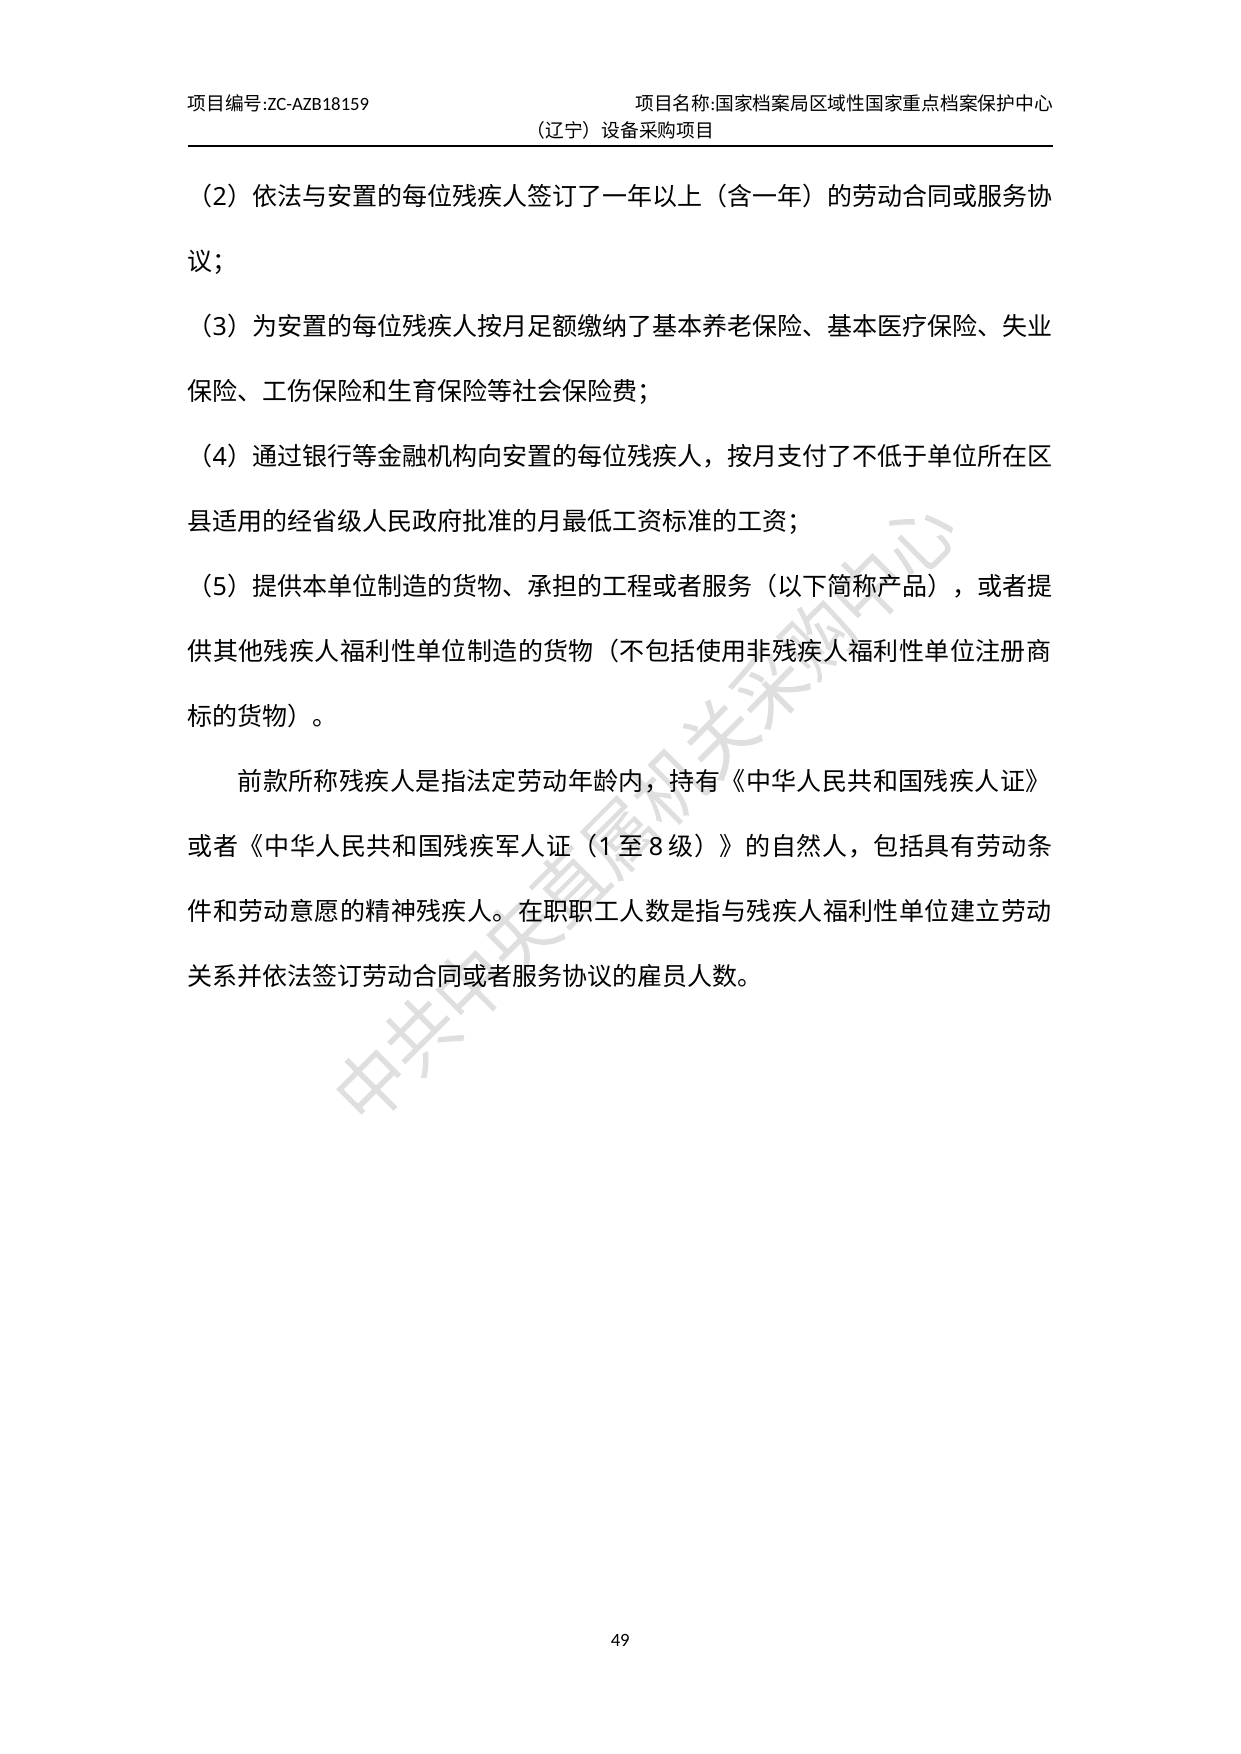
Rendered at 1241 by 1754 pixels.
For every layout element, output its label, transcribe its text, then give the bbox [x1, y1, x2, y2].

text （5）提供本单位制造的货物、承担的工程或者服务（以下简称产品），或者提供其他残疾人福利性单位制造的货物（不包括使用非残疾人福利性单位注册商标的货物）。 [187, 552, 1053, 747]
text （2）依法与安置的每位残疾人签订了一年以上（含一年）的劳动合同或服务协议； [187, 162, 1053, 292]
text （4）通过银行等金融机构向安置的每位残疾人，按月支付了不低于单位所在区县适用的经省级人民政府批准的月最低工资标准的工资； [187, 422, 1053, 552]
text （3）为安置的每位残疾人按月足额缴纳了基本养老保险、基本医疗保险、失业保险、工伤保险和生育保险等社会保险费； [187, 292, 1053, 422]
text 前款所称残疾人是指法定劳动年龄内，持有《中华人民共和国残疾人证》或者《中华人民共和国残疾军人证（1至8级）》的自然人，包括具有劳动条件和劳动意愿的精神残疾人。在职职工人数是指与残疾人福利性单位建立劳动关系并依法签订劳动合同或者服务协议的雇员人数。 [187, 747, 1053, 1007]
